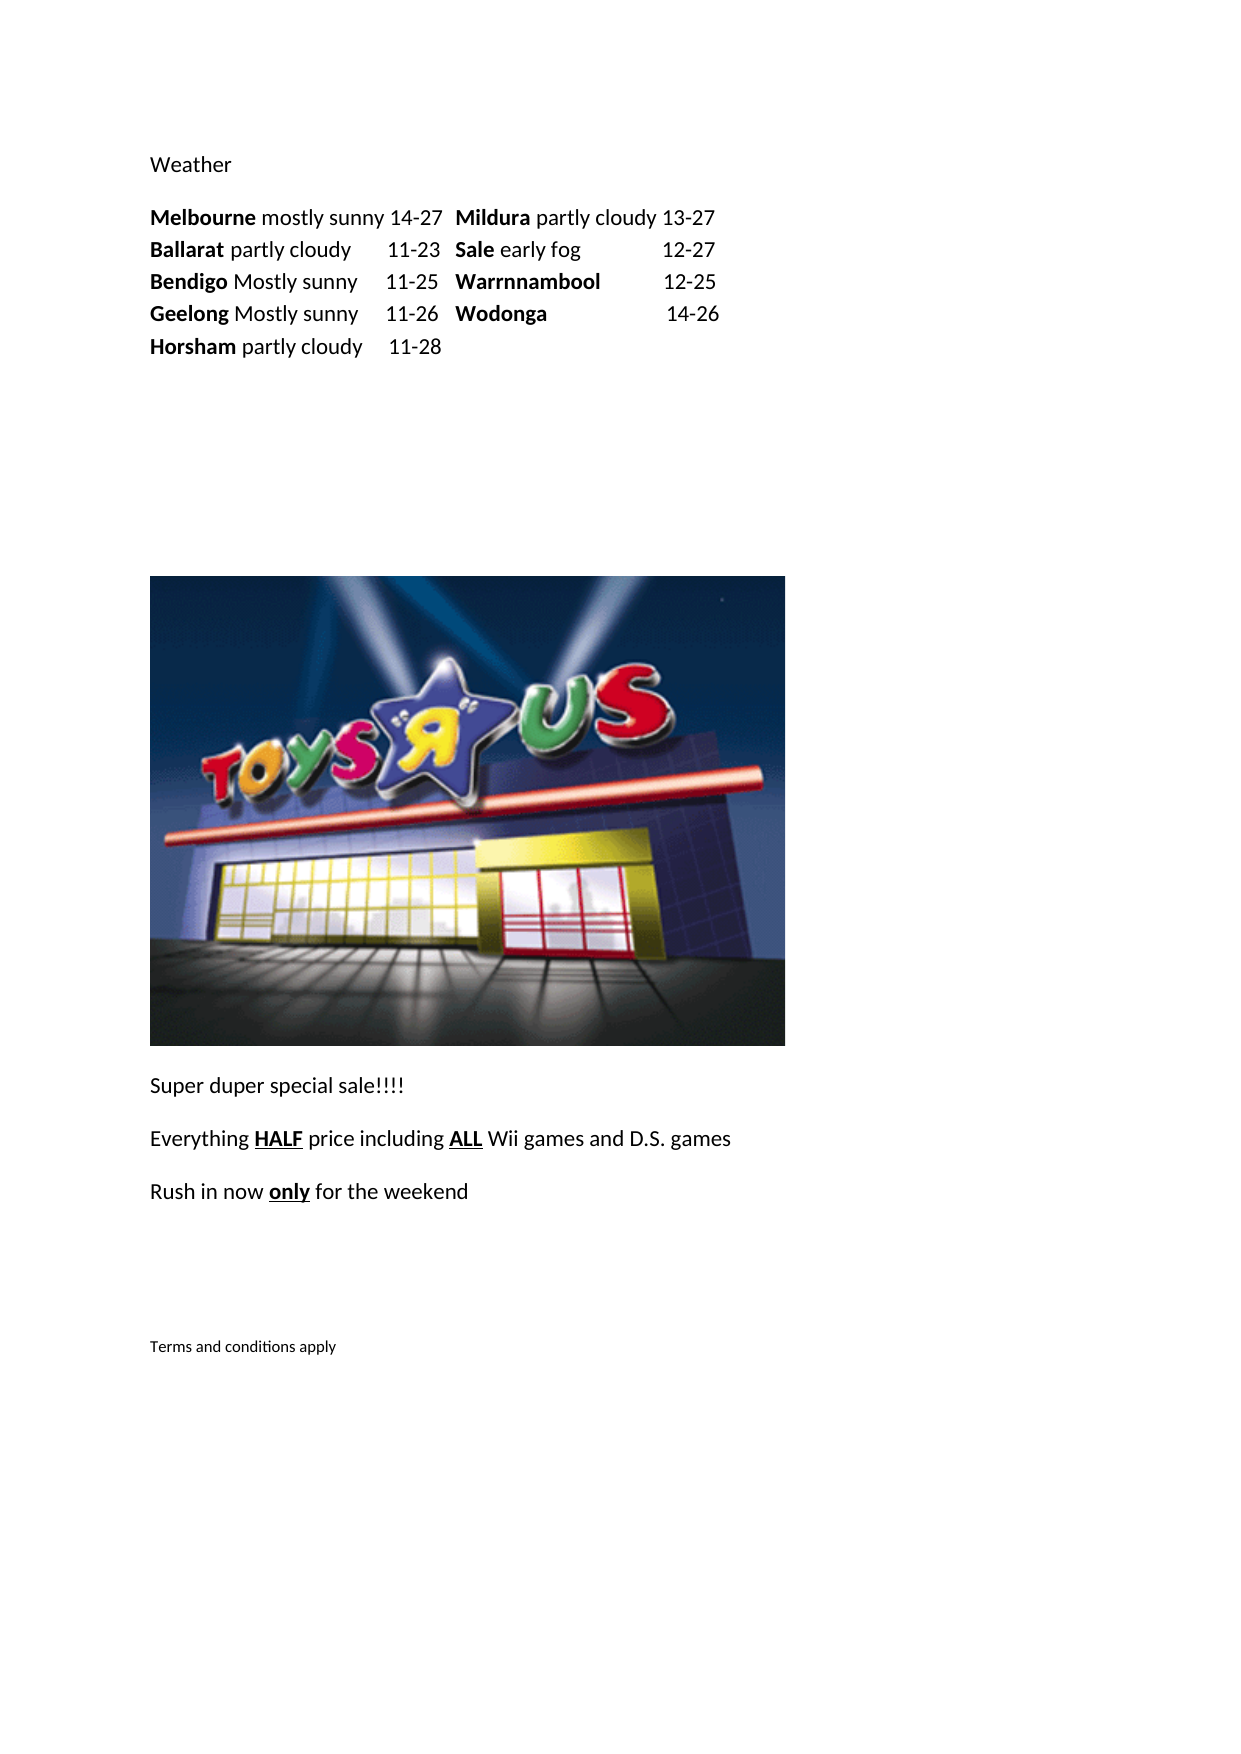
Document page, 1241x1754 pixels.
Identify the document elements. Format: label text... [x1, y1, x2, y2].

text Weather [150, 150, 1090, 178]
text Terms and conditions apply [150, 1336, 1090, 1356]
picture [150, 576, 786, 1046]
text Everything HALF price including ALL Wii games and D.S. games [150, 1124, 1090, 1152]
text Super duper special sale!!!! [150, 1071, 1090, 1099]
text Melbourne mostly sunny 14-27 Mildura partly cloudy 13-27 Ballarat partly cloudy 11-23 Sale early fog 12-27 Bendigo Mostly sunny 11-25 Warrnnambool 12-25 Geelong Mostly sunny 11-26 Wodonga 14-26 Horsham partly cloudy 11-28 [150, 203, 1090, 392]
text Rush in now only for the weekend [150, 1177, 1090, 1205]
